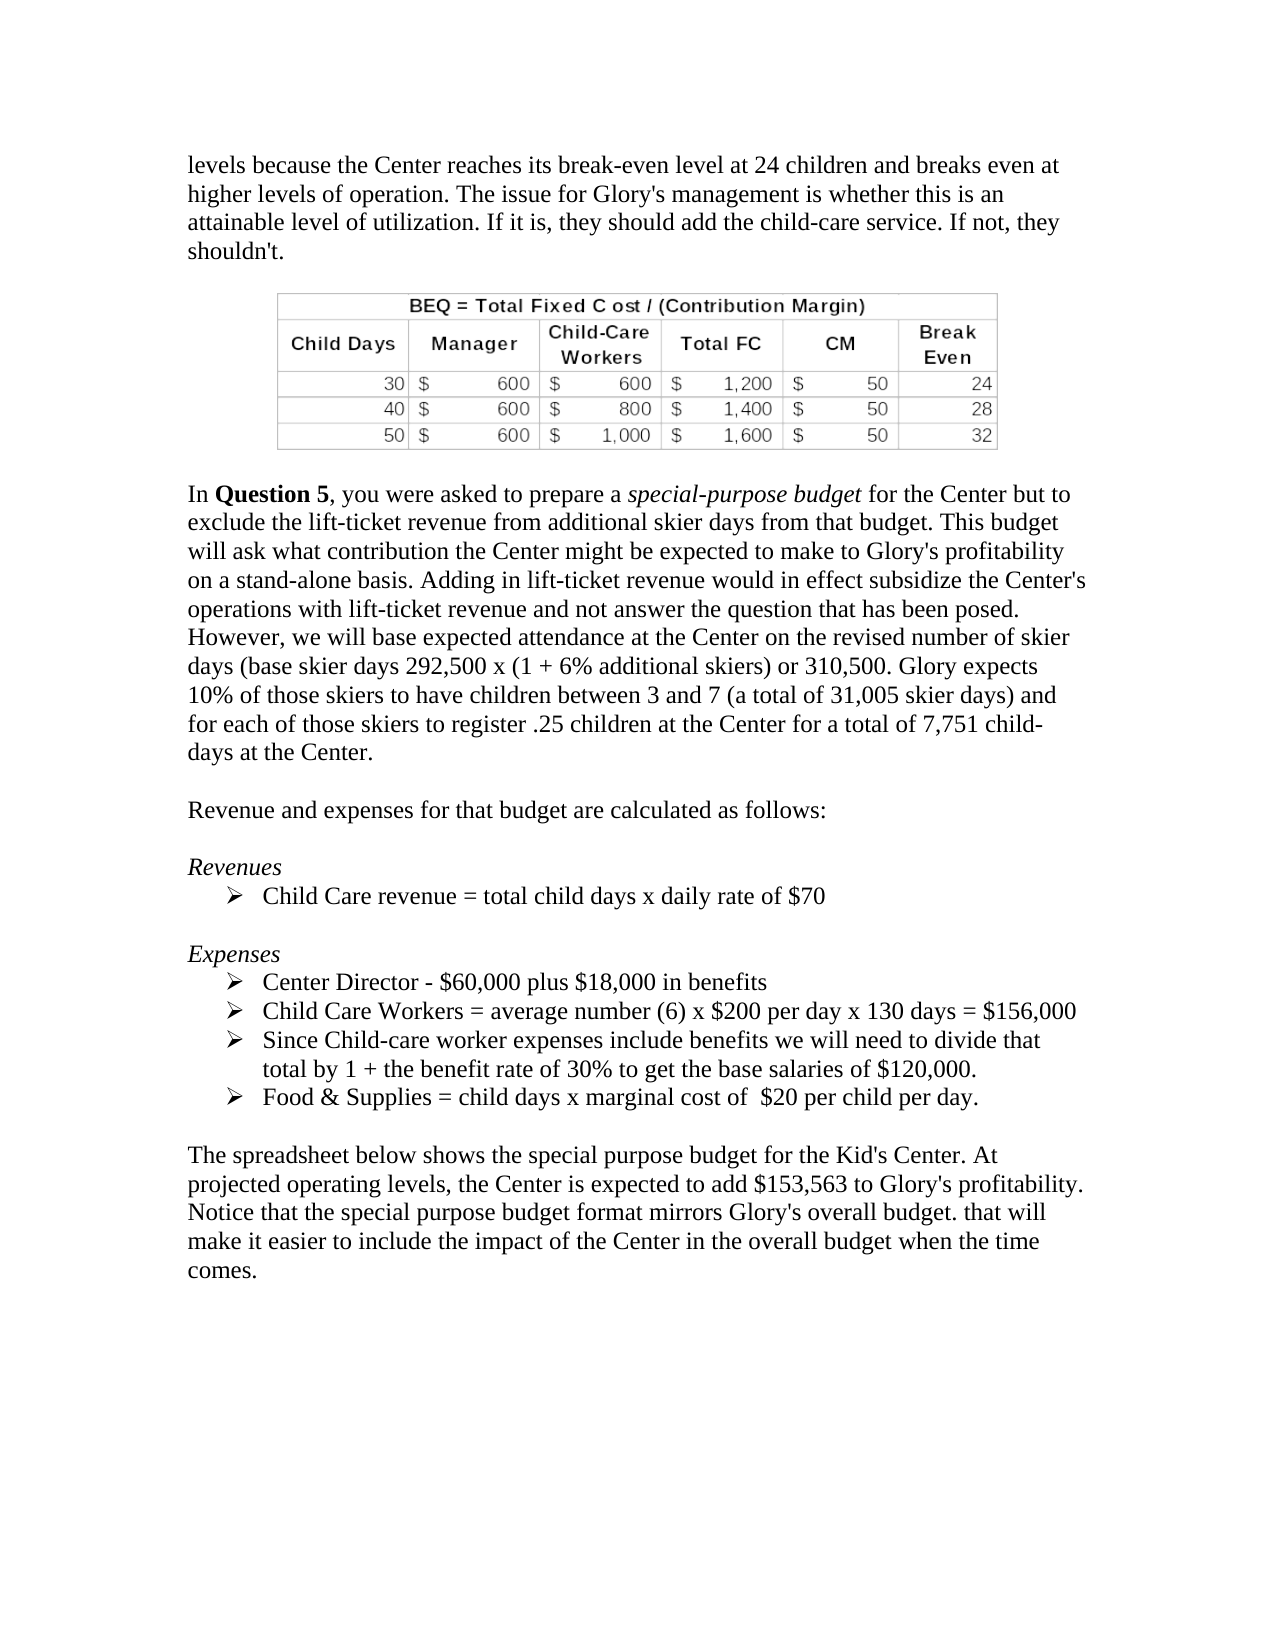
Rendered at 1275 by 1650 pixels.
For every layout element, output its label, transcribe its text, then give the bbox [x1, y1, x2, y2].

text Expenses [187, 939, 1087, 967]
text Revenues [187, 852, 1087, 881]
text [187, 150, 1087, 265]
list Since Child-care worker expenses include benefits we will need to divide that total by 1 + the benefit rate of 30% to get the base salaries of $120,000. [225, 1025, 1087, 1082]
text In Question 5, you were asked to prepare a special-purpose budget for the Center but to exclude the lift-ticket revenue from additional skier days from that budget. This budget will ask what contribution the Center might be expected to make to Glory's profitability on a stand-alone basis. Adding in lift-ticket revenue would in effect subsidize the Center's operations with lift-ticket revenue and not answer the question that has been posed. However, we will base expected attendance at the Center on the revised number of skier days (base skier days 292,500 x (1 + 6% additional skiers) or 310,500. Glory expects 10% of those skiers to have children between 3 and 7 (a total of 31,005 skier days) and for each of those skiers to register .25 children at the Center for a total of 7,751 child-days at the Center. [187, 479, 1087, 766]
text The spreadsheet below shows the special purpose budget for the Kid's Center. At projected operating levels, the Center is expected to add $153,563 to Glory's profitability. Notice that the special purpose budget format mirrors Glory's overall budget. that will make it easier to include the impact of the Center in the overall budget when the time comes. [187, 1140, 1087, 1284]
list Child Care Workers = average number (6) x $200 per day x 130 days = $156,000 [225, 996, 1087, 1025]
list Child Care revenue = total child days x daily rate of $70 [225, 881, 1087, 910]
text Revenue and expenses for that budget are calculated as follows: [187, 795, 1087, 824]
list Food & Supplies = child days x marginal cost of $20 per child per day. [225, 1082, 1087, 1111]
list Center Director - $60,000 plus $18,000 in benefits [225, 967, 1087, 996]
